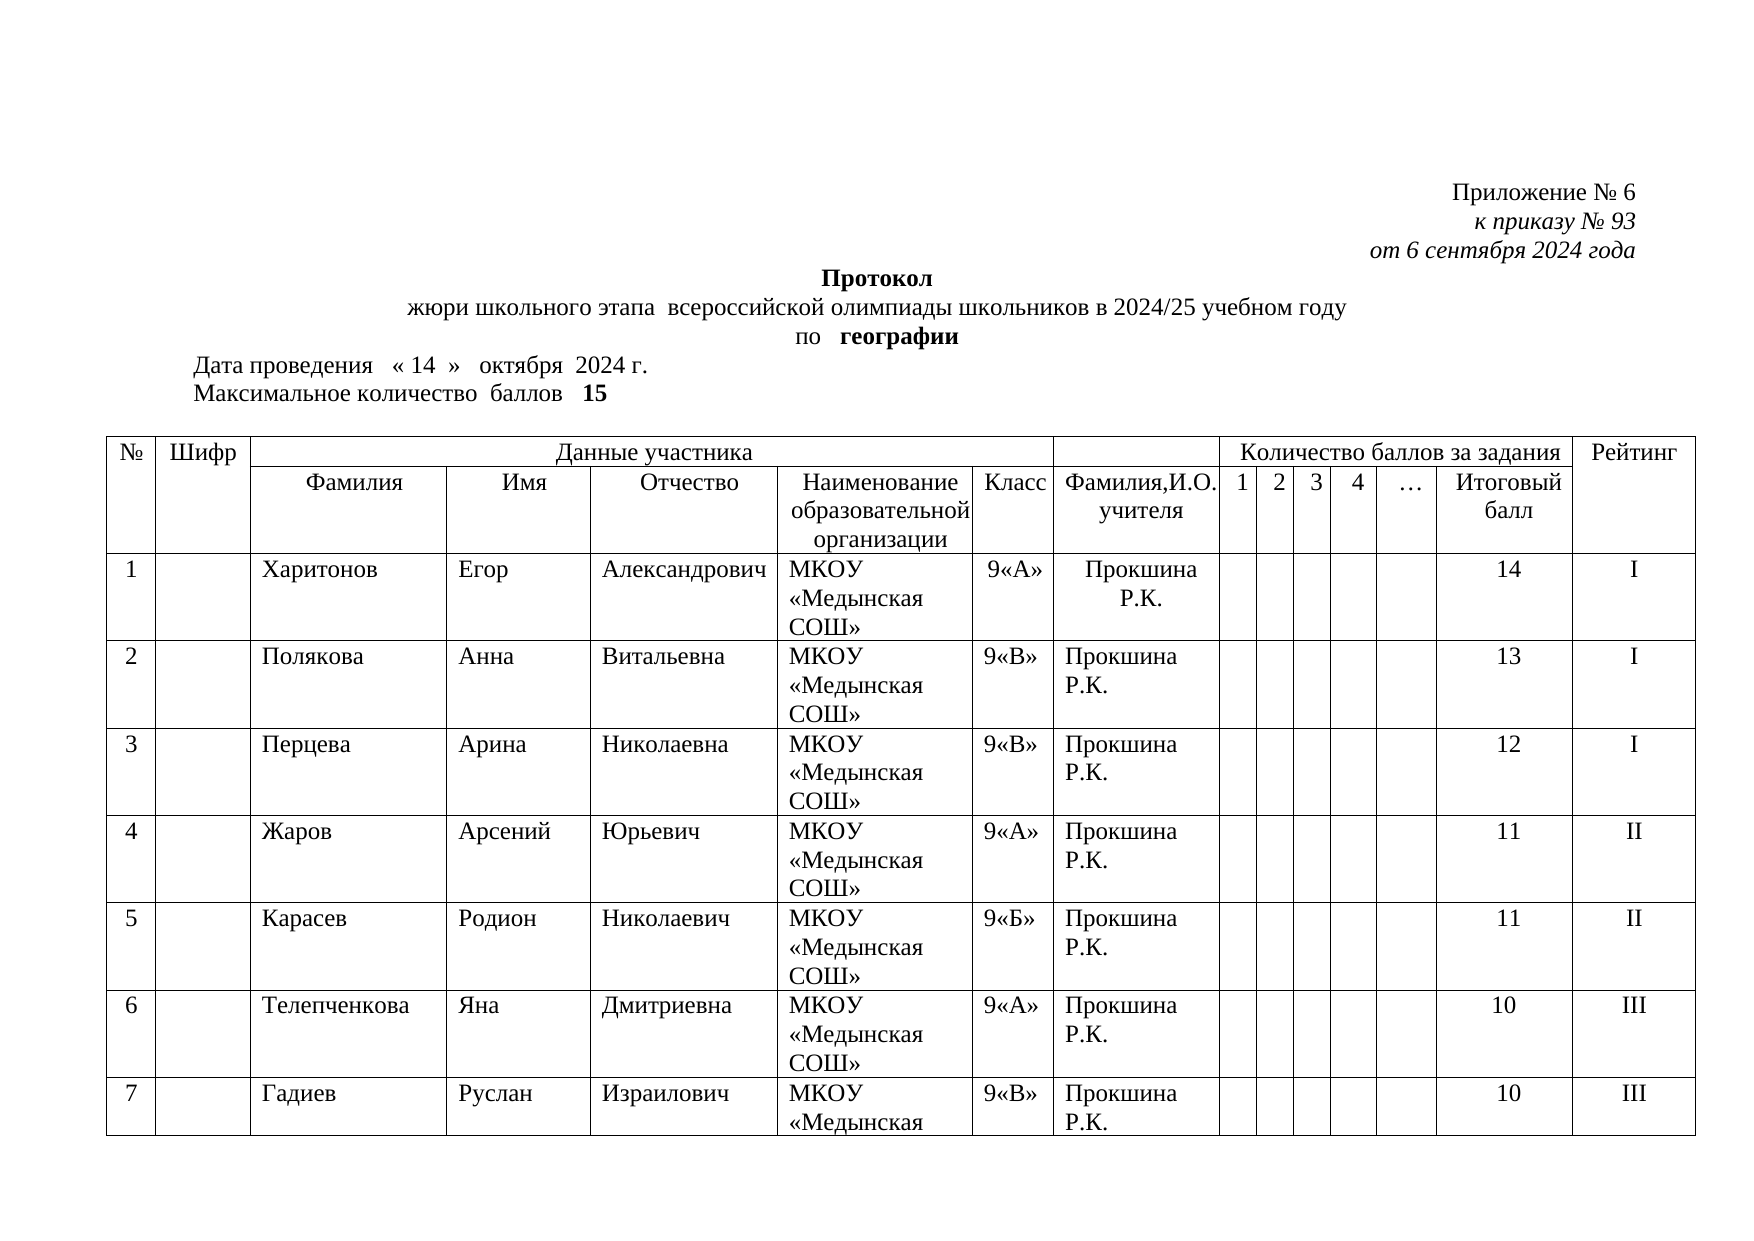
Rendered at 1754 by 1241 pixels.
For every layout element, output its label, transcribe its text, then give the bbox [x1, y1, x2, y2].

table_cell [1294, 903, 1330, 989]
table_cell II [1573, 816, 1695, 902]
table_header Рейтинг [1573, 437, 1695, 553]
table_cell [1377, 554, 1436, 640]
table_header Данные участника [251, 437, 1053, 466]
table_cell [1294, 991, 1330, 1077]
table_cell Дмитриевна [591, 991, 777, 1077]
table_cell Арина [447, 729, 590, 815]
table_cell 4 [107, 816, 155, 902]
table_cell 7 [107, 1078, 155, 1135]
table_cell Имя [447, 467, 590, 553]
table_cell [1220, 991, 1256, 1077]
table_cell [1377, 641, 1436, 728]
table_cell 1 [107, 554, 155, 640]
table_cell Руслан [447, 1078, 590, 1135]
table_cell [1294, 816, 1330, 902]
table_cell 12 [1437, 729, 1572, 815]
table_cell Итоговый балл [1437, 467, 1572, 553]
text жюри школьного этапа всероссийской олимпиады школьников в 2024/25 учебном году [118, 292, 1636, 321]
table_cell Гадиев [251, 1078, 446, 1135]
table_cell [1257, 903, 1293, 989]
table_cell Фамилия,И.О. учителя [1054, 467, 1219, 553]
table_cell Харитонов [251, 554, 446, 640]
table_cell [1331, 816, 1376, 902]
table_cell 6 [107, 991, 155, 1077]
table_cell 9«А» [973, 991, 1053, 1077]
table_header Шифр [156, 437, 250, 553]
table_cell МКОУ «Медынская СОШ» [778, 641, 972, 728]
table_cell Александрович [591, 554, 777, 640]
table_cell [1220, 554, 1256, 640]
table_cell 9«В» [973, 1078, 1053, 1135]
table_cell 3 [107, 729, 155, 815]
table_cell 5 [107, 903, 155, 989]
table_cell [1220, 903, 1256, 989]
table_cell Юрьевич [591, 816, 777, 902]
table_cell [1331, 554, 1376, 640]
table_cell 9«Б» [973, 903, 1053, 989]
table_cell Прокшина Р.К. [1054, 641, 1219, 728]
table_cell [156, 729, 250, 815]
table_cell [1294, 554, 1330, 640]
table_cell 10 [1437, 991, 1572, 1077]
table_cell [1220, 816, 1256, 902]
table_cell I [1573, 641, 1695, 728]
table_cell Прокшина Р.К. [1054, 991, 1219, 1077]
table_cell [1257, 641, 1293, 728]
table_cell Яна [447, 991, 590, 1077]
table_cell Отчество [591, 467, 777, 553]
table_cell Класс [973, 467, 1053, 553]
table_cell 10 [1437, 1078, 1572, 1135]
table_cell [1294, 1078, 1330, 1135]
table_cell МКОУ «Медынская СОШ» [778, 991, 972, 1077]
table_cell [156, 991, 250, 1077]
table_cell 13 [1437, 641, 1572, 728]
table_cell [1377, 816, 1436, 902]
table_cell [1257, 991, 1293, 1077]
table_cell [1257, 729, 1293, 815]
table_cell Наименование образовательной организации [778, 467, 972, 553]
table_cell 3 [1294, 467, 1330, 553]
table_cell I [1573, 554, 1695, 640]
text Протокол [118, 263, 1636, 292]
table_cell Николаевна [591, 729, 777, 815]
table_cell [1257, 554, 1293, 640]
table_cell [1220, 729, 1256, 815]
table_cell Карасев [251, 903, 446, 989]
table_cell 1 [1220, 467, 1256, 553]
table_cell Арсений [447, 816, 590, 902]
table_cell [1377, 991, 1436, 1077]
table_cell Перцева [251, 729, 446, 815]
table_cell Егор [447, 554, 590, 640]
table_cell II [1573, 903, 1695, 989]
table_cell [1331, 903, 1376, 989]
table_cell [1294, 641, 1330, 728]
table_cell МКОУ «Медынская СОШ» [778, 554, 972, 640]
text Дата проведения « 14 » октября 2024 г. [118, 350, 1636, 378]
table_cell [1257, 816, 1293, 902]
table_cell [1220, 641, 1256, 728]
table_cell Жаров [251, 816, 446, 902]
table_cell Анна [447, 641, 590, 728]
table_cell 2 [1257, 467, 1293, 553]
table_cell Телепченкова [251, 991, 446, 1077]
table_cell Израилович [591, 1078, 777, 1135]
table_cell 14 [1437, 554, 1572, 640]
table_cell [156, 554, 250, 640]
table_cell 2 [107, 641, 155, 728]
text Приложение № 6 [782, 177, 1636, 206]
table_cell МКОУ «Медынская СОШ» [778, 729, 972, 815]
table_cell Прокшина Р.К. [1054, 554, 1219, 640]
table_cell III [1573, 1078, 1695, 1135]
table_cell [156, 1078, 250, 1135]
table_cell 9«А» [973, 816, 1053, 902]
table_cell Родион [447, 903, 590, 989]
table_cell … [1377, 467, 1436, 553]
table_cell Прокшина Р.К. [1054, 903, 1219, 989]
text от 6 сентября 2024 года [118, 235, 1636, 263]
table_cell [1331, 641, 1376, 728]
table_cell 9«В» [973, 641, 1053, 728]
table_cell МКОУ «Медынская СОШ» [778, 816, 972, 902]
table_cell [778, 1078, 972, 1135]
table_cell Николаевич [591, 903, 777, 989]
table_cell [1331, 729, 1376, 815]
table_cell 11 [1437, 903, 1572, 989]
text по географии [118, 321, 1636, 350]
table_cell [1331, 1078, 1376, 1135]
text Максимальное количество баллов 15 [118, 378, 1636, 407]
table_cell [1331, 991, 1376, 1077]
table_cell [1220, 1078, 1256, 1135]
table_header [1054, 437, 1219, 466]
table_cell [156, 816, 250, 902]
table_cell [1377, 729, 1436, 815]
table_header № [107, 437, 155, 553]
table_cell 9«А» [973, 554, 1053, 640]
table_cell 4 [1331, 467, 1376, 553]
table_cell 9«В» [973, 729, 1053, 815]
table_header Количество баллов за задания [1220, 437, 1572, 466]
text к приказу № 93 [782, 206, 1636, 235]
table_cell III [1573, 991, 1695, 1077]
table_cell Прокшина Р.К. [1054, 1078, 1219, 1135]
table_cell [156, 903, 250, 989]
table_cell МКОУ «Медынская СОШ» [778, 903, 972, 989]
table_cell [1294, 729, 1330, 815]
table_cell Витальевна [591, 641, 777, 728]
table_cell I [1573, 729, 1695, 815]
table_cell Прокшина Р.К. [1054, 816, 1219, 902]
table_cell [1257, 1078, 1293, 1135]
table_cell Полякова [251, 641, 446, 728]
table_cell Фамилия [251, 467, 446, 553]
table_cell [156, 641, 250, 728]
table_cell [1377, 903, 1436, 989]
table_cell [1377, 1078, 1436, 1135]
table_cell Прокшина Р.К. [1054, 729, 1219, 815]
table_cell 11 [1437, 816, 1572, 902]
